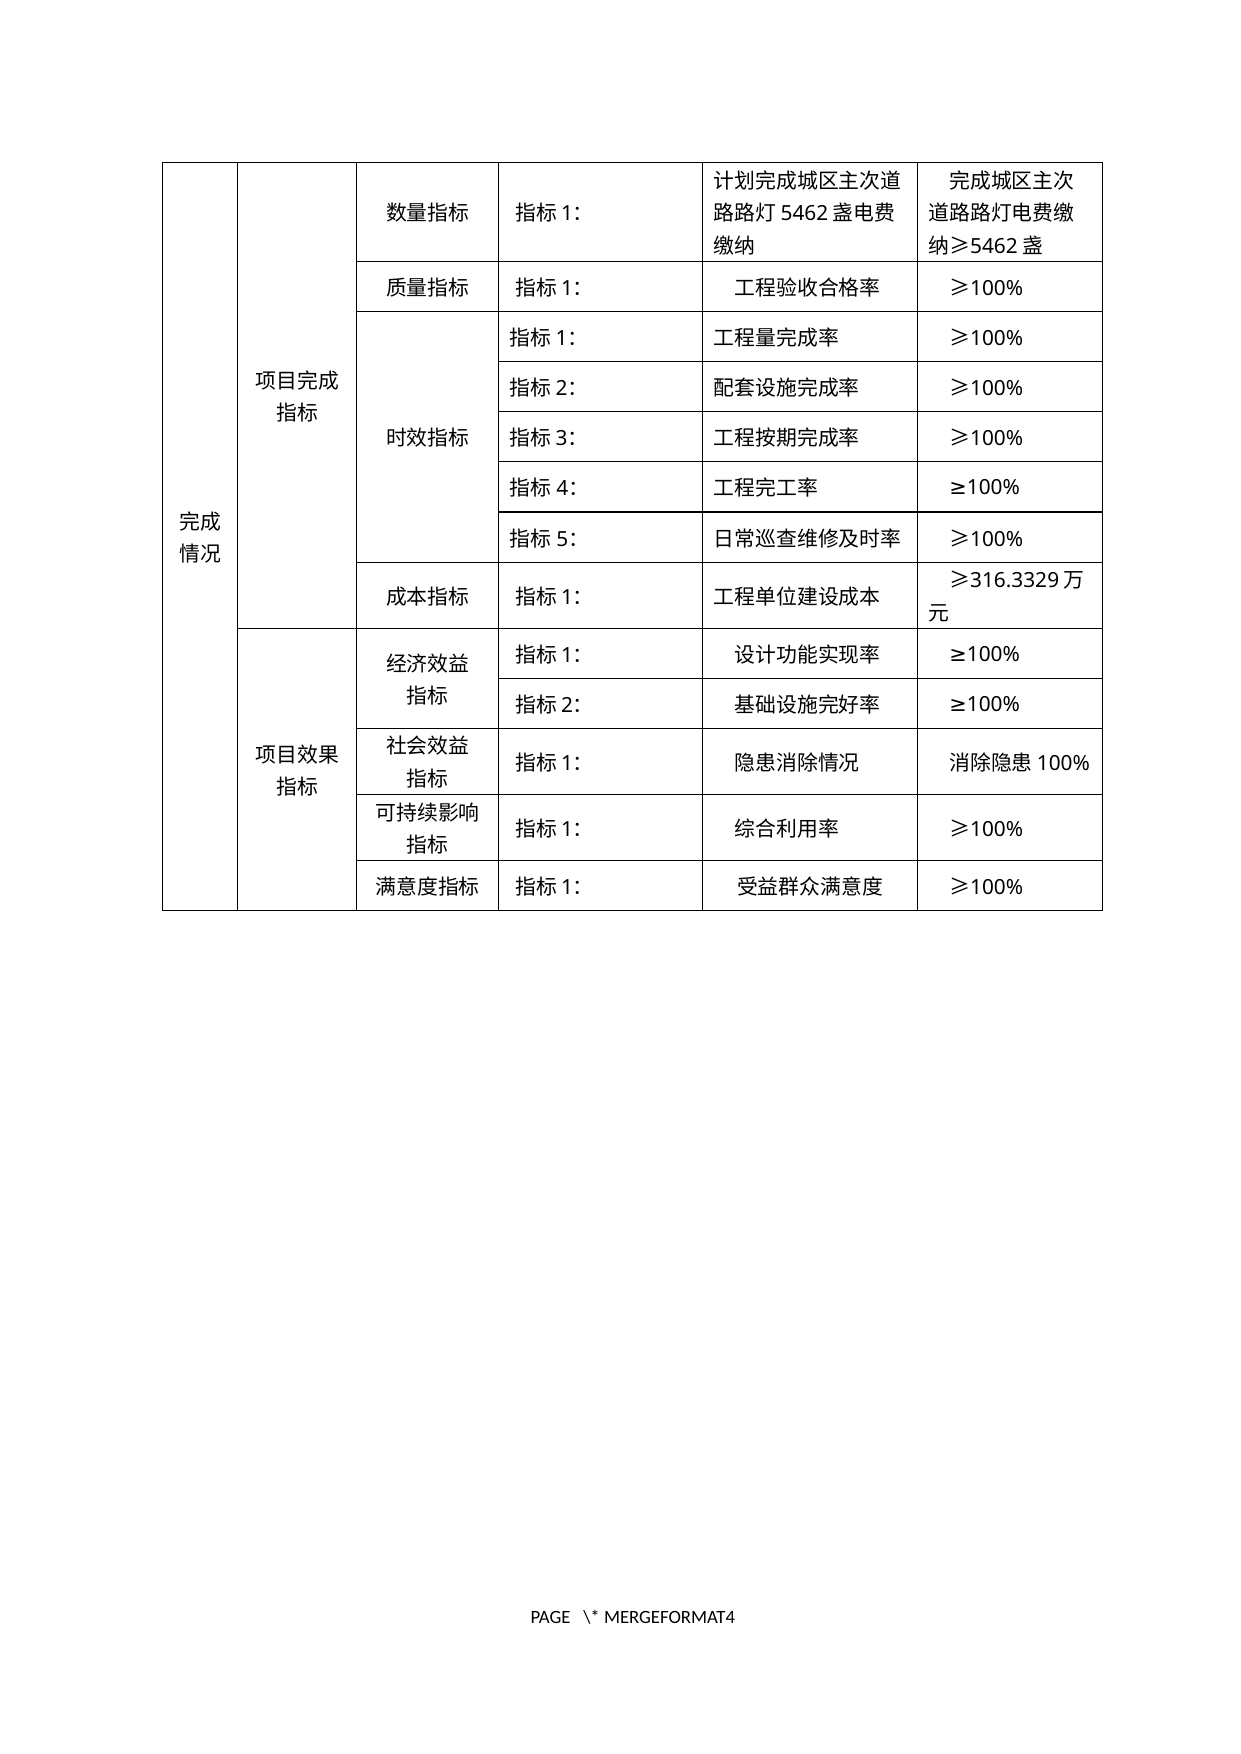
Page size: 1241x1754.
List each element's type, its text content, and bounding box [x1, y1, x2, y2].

table_cell 指标1： [499, 729, 702, 794]
table_cell 综合利用率 [703, 795, 917, 860]
table_cell ≥100% [918, 629, 1102, 678]
table_cell 项目效果指标 [238, 629, 356, 910]
table_cell 完成城区主次道路路灯电费缴纳≥5462盏 [918, 163, 1102, 261]
table_cell ≥100% [918, 362, 1102, 411]
table_cell 满意度指标 [357, 861, 498, 910]
table_cell 指标1： [499, 861, 702, 910]
table_cell 工程验收合格率 [703, 262, 917, 311]
table_cell 时效指标 [357, 312, 498, 562]
table_cell 指标1： [499, 262, 702, 311]
table_cell 配套设施完成率 [703, 362, 917, 411]
table_cell 工程按期完成率 [703, 412, 917, 461]
table_cell 工程单位建设成本 [703, 563, 917, 628]
table_cell 项目完成指标 [238, 163, 356, 628]
table_cell 指标1： [499, 795, 702, 860]
table_cell ≥100% [918, 412, 1102, 461]
table_cell 指标1： [499, 563, 702, 628]
table_cell ≥316.3329万元 [918, 563, 1102, 628]
table_cell 隐患消除情况 [703, 729, 917, 794]
table_cell 成本指标 [357, 563, 498, 628]
table_cell 数量指标 [357, 163, 498, 261]
table_cell 年度 绩效 指标 完成 情况 [163, 163, 237, 910]
table_cell 工程完工率 [703, 462, 917, 511]
table_cell 指标 4： [499, 462, 702, 511]
table_cell 可持续影响 指标 [357, 795, 498, 860]
table_cell 社会效益 指标 [357, 729, 498, 794]
table_cell 经济效益 指标 [357, 629, 498, 728]
table_cell 指标1： [499, 629, 702, 678]
table_cell ≥100% [918, 312, 1102, 361]
table_cell ≥100% [918, 679, 1102, 728]
table_cell 指标2： [499, 679, 702, 728]
table_cell ≥100% [918, 462, 1102, 511]
table_cell 工程量完成率 [703, 312, 917, 361]
table_cell ≥100% [918, 795, 1102, 860]
table_cell 质量指标 [357, 262, 498, 311]
table_cell 设计功能实现率 [703, 629, 917, 678]
table_cell 指标1： [499, 312, 702, 361]
table_cell ≥100% [918, 861, 1102, 910]
table_cell 受益群众满意度 [703, 861, 917, 910]
table_cell 计划完成城区主次道路路灯5462盏电费缴纳 [703, 163, 917, 261]
table_cell 基础设施完好率 [703, 679, 917, 728]
table_cell 指标1： [499, 163, 702, 261]
table_cell 消除隐患100% [918, 729, 1102, 794]
table_cell 指标 5： [499, 513, 702, 562]
table_cell 指标3： [499, 412, 702, 461]
table_cell 指标2： [499, 362, 702, 411]
table_cell 日常巡查维修及时率 [703, 513, 917, 562]
table_cell ≥100% [918, 513, 1102, 562]
table_cell ≥100% [918, 262, 1102, 311]
